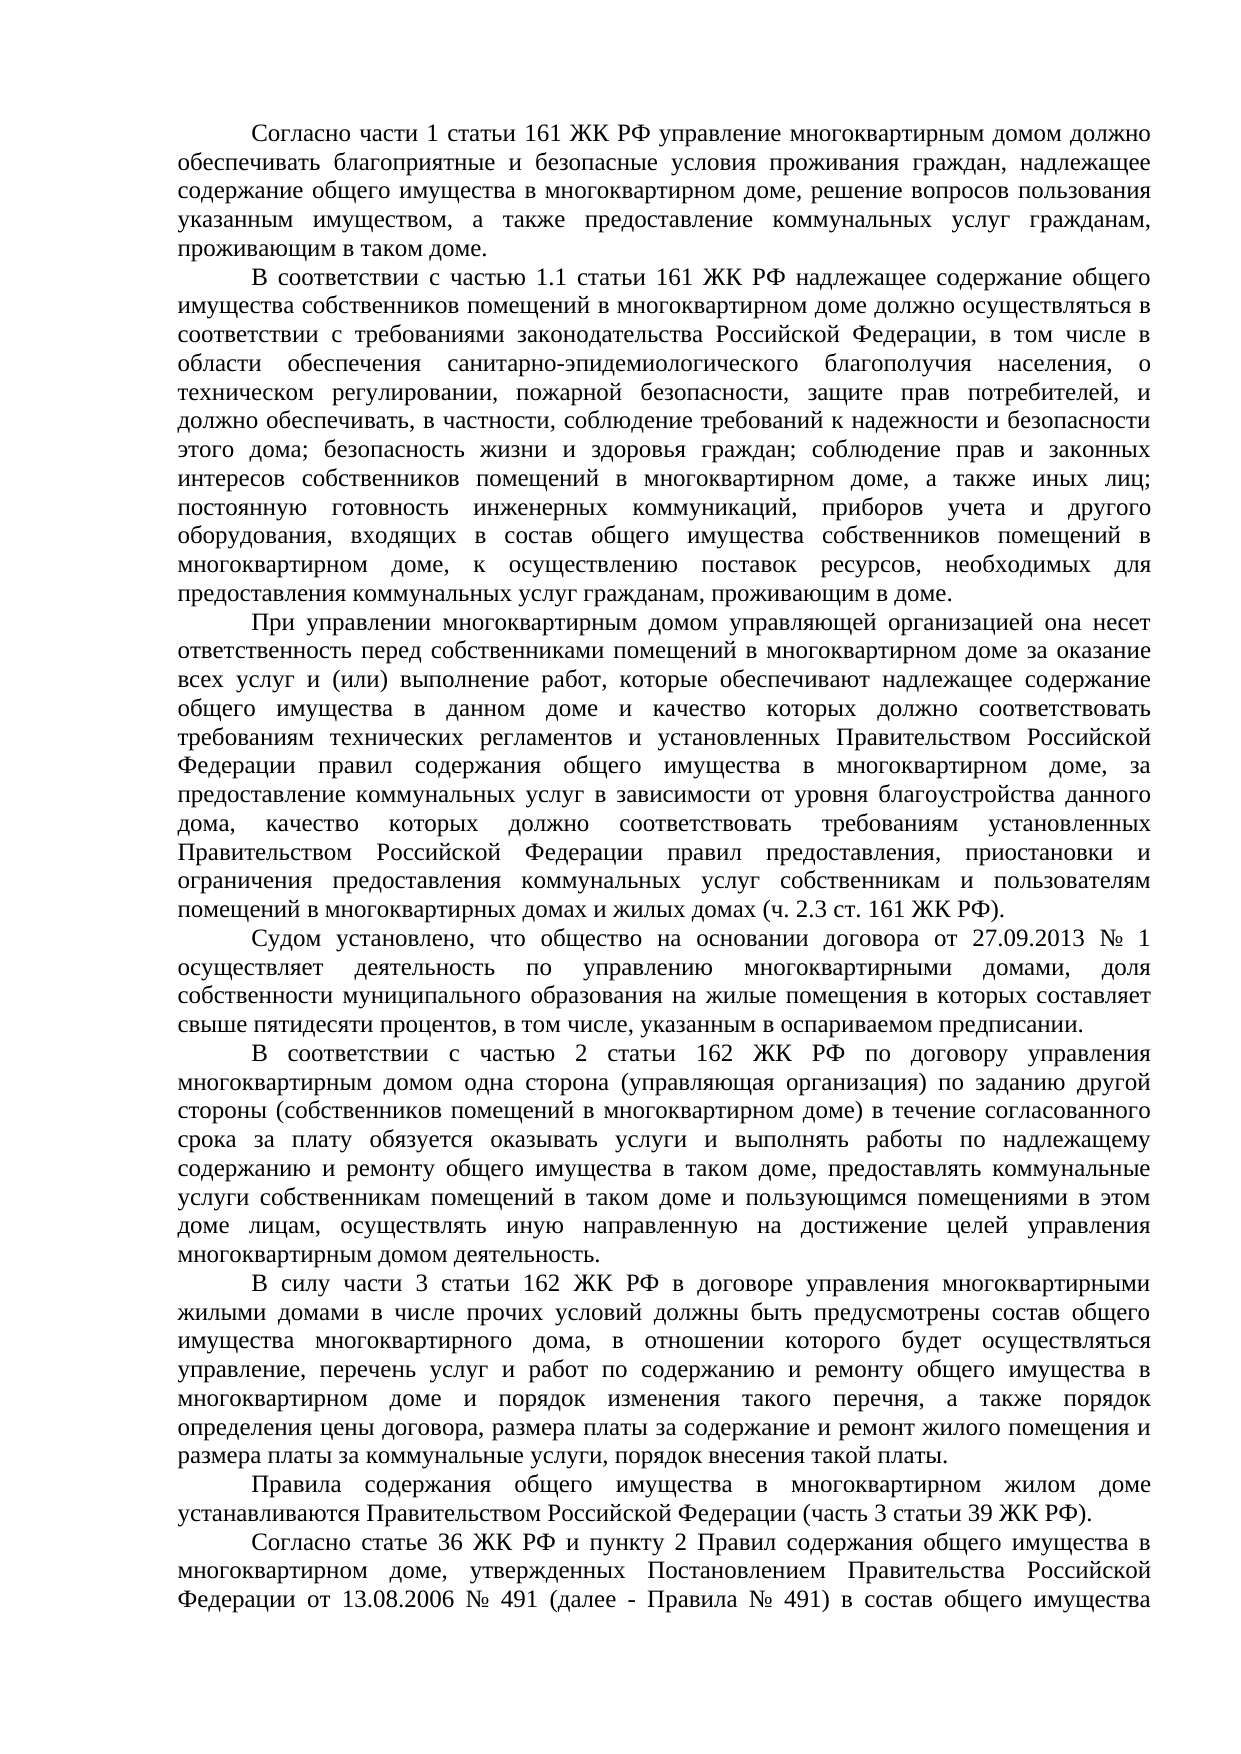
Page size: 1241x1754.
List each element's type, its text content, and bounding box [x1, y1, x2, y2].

text Согласно части 1 статьи 161 ЖК РФ управление многоквартирным домом должно обеспечивать благоприятные и безопасные условия проживания граждан, надлежащее содержание общего имущества в многоквартирном доме, решение вопросов пользования указанным имуществом, а также предоставление коммунальных услуг гражданам, проживающим в таком доме. [177, 118, 1152, 262]
text При управлении многоквартирным домом управляющей организацией она несет ответственность перед собственниками помещений в многоквартирном доме за оказание всех услуг и (или) выполнение работ, которые обеспечивают надлежащее содержание общего имущества в данном доме и качество которых должно соответствовать требованиям технических регламентов и установленных Правительством Российской Федерации правил содержания общего имущества в многоквартирном доме, за предоставление коммунальных услуг в зависимости от уровня благоустройства данного дома, качество которых должно соответствовать требованиям установленных Правительством Российской Федерации правил предоставления, приостановки и ограничения предоставления коммунальных услуг собственникам и пользователям помещений в многоквартирных домах и жилых домах (ч. 2.3 ст. 161 ЖК РФ). [177, 607, 1152, 923]
text В соответствии с частью 2 статьи 162 ЖК РФ по договору управления многоквартирным домом одна сторона (управляющая организация) по заданию другой стороны (собственников помещений в многоквартирном доме) в течение согласованного срока за плату обязуется оказывать услуги и выполнять работы по надлежащему содержанию и ремонту общего имущества в таком доме, предоставлять коммунальные услуги собственникам помещений в таком доме и пользующимся помещениями в этом доме лицам, осуществлять иную направленную на достижение целей управления многоквартирным домом деятельность. [177, 1038, 1152, 1268]
text Судом установлено, что общество на основании договора от 27.09.2013 № 1 осуществляет деятельность по управлению многоквартирными домами, доля собственности муниципального образования на жилые помещения в которых составляет свыше пятидесяти процентов, в том числе, указанным в оспариваемом предписании. [177, 923, 1152, 1038]
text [177, 1527, 1152, 1613]
text В силу части 3 статьи 162 ЖК РФ в договоре управления многоквартирными жилыми домами в числе прочих условий должны быть предусмотрены состав общего имущества многоквартирного дома, в отношении которого будет осуществляться управление, перечень услуг и работ по содержанию и ремонту общего имущества в многоквартирном доме и порядок изменения такого перечня, а также порядок определения цены договора, размера платы за содержание и ремонт жилого помещения и размера платы за коммунальные услуги, порядок внесения такой платы. [177, 1268, 1152, 1469]
text Правила содержания общего имущества в многоквартирном жилом доме устанавливаются Правительством Российской Федерации (часть 3 статьи 39 ЖК РФ). [177, 1469, 1152, 1527]
text В соответствии с частью 1.1 статьи 161 ЖК РФ надлежащее содержание общего имущества собственников помещений в многоквартирном доме должно осуществляться в соответствии с требованиями законодательства Российской Федерации, в том числе в области обеспечения санитарно-эпидемиологического благополучия населения, о техническом регулировании, пожарной безопасности, защите прав потребителей, и должно обеспечивать, в частности, соблюдение требований к надежности и безопасности этого дома; безопасность жизни и здоровья граждан; соблюдение прав и законных интересов собственников помещений в многоквартирном доме, а также иных лиц; постоянную готовность инженерных коммуникаций, приборов учета и другого оборудования, входящих в состав общего имущества собственников помещений в многоквартирном доме, к осуществлению поставок ресурсов, необходимых для предоставления коммунальных услуг гражданам, проживающим в доме. [177, 262, 1152, 607]
